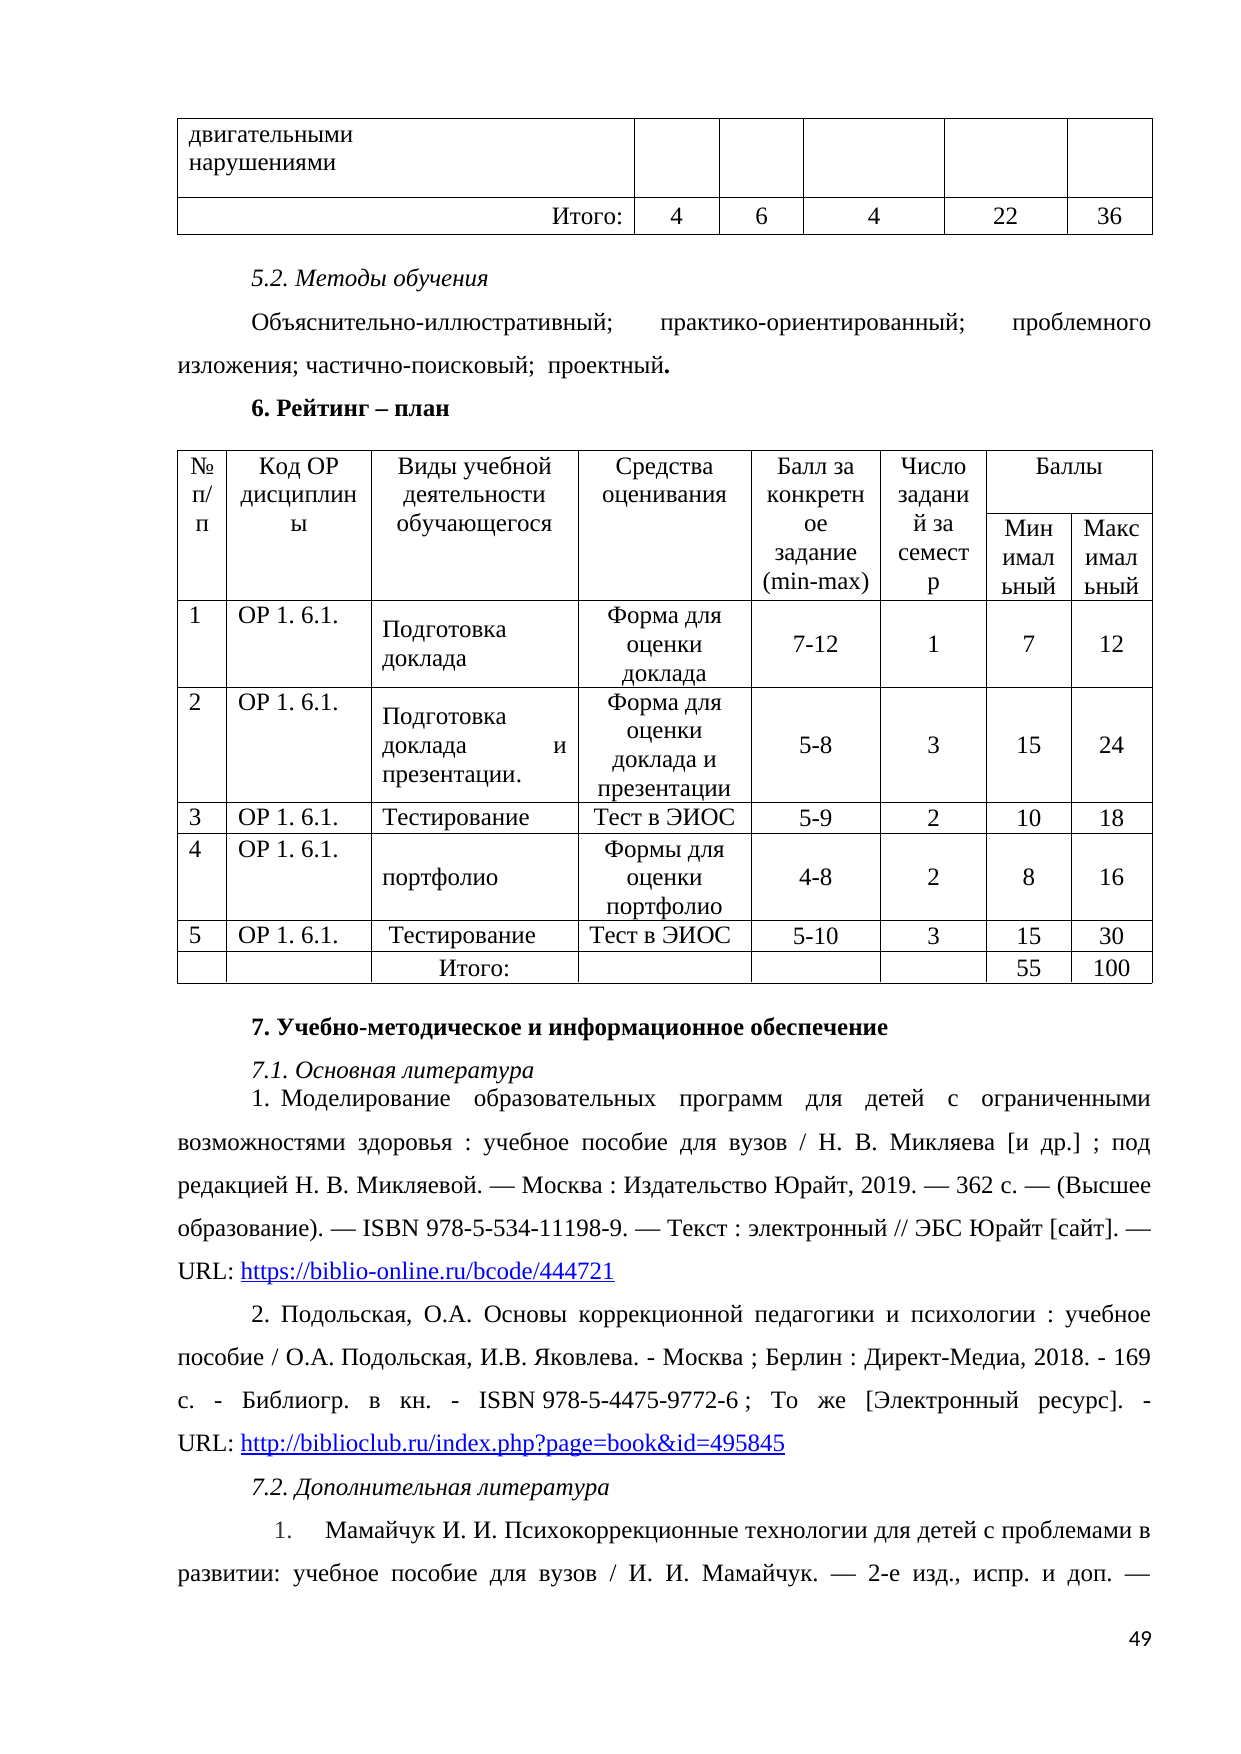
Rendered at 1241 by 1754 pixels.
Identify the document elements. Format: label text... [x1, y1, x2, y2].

table_cell Минимальный [987, 514, 1071, 599]
table_cell 1 [881, 601, 986, 686]
table_header № п/п [178, 451, 226, 599]
table_cell 4-8 [752, 834, 880, 920]
table_cell - [635, 119, 719, 197]
table_cell Тест в ЭИОС [579, 921, 751, 951]
table_cell 10 [987, 803, 1071, 833]
table_cell Формы для оценки портфолио [579, 834, 751, 920]
table_cell [752, 952, 880, 982]
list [177, 1515, 1152, 1558]
table_cell Форма для оценки доклада [579, 601, 751, 686]
table_header Средства оценивания [579, 451, 751, 599]
table_cell 4 [804, 198, 944, 234]
table_cell 15 [987, 921, 1071, 951]
table_cell 4 [635, 198, 719, 234]
table_header Баллы [987, 451, 1152, 513]
text 6. Рейтинг – план [177, 393, 1152, 422]
table_cell Итого: [372, 952, 578, 982]
table_cell 6 [720, 198, 803, 234]
table_cell Тестирование [372, 803, 578, 833]
table_cell 1 [178, 601, 226, 686]
table_cell Форма для оценки доклада и презентации [579, 688, 751, 802]
text 7.2. Дополнительная литература [177, 1472, 1152, 1500]
table_cell 5-8 [752, 688, 880, 802]
table_cell 2 [881, 834, 986, 920]
table_cell Ор 1. 6.1. [227, 803, 371, 833]
table_cell 100 [1072, 952, 1152, 982]
table_cell Ор 1. 6.1. [227, 601, 371, 686]
text 7. Учебно-методическое и информационное обеспечение [177, 1012, 1152, 1040]
table_cell 36 [1068, 198, 1152, 234]
table_cell 24 [1072, 688, 1152, 802]
table_cell 18 [1072, 803, 1152, 833]
table_header Виды учебной деятельности обучающегося [372, 451, 578, 599]
table_cell 4 [945, 119, 1067, 197]
table_cell Тестирование [372, 921, 578, 951]
table_cell 2 [881, 803, 986, 833]
table_cell 3 [881, 921, 986, 951]
table_cell 12 [1072, 601, 1152, 686]
table_header Число заданий за семестр [881, 451, 986, 599]
table_cell [227, 952, 371, 982]
table_cell Ор 1. 6.1. [227, 688, 371, 802]
table_cell 16 [1072, 834, 1152, 920]
table_cell [178, 952, 226, 982]
table_cell Подготовка доклада [372, 601, 578, 686]
table_cell 15 [987, 688, 1071, 802]
table_cell 6 [1068, 119, 1152, 197]
table_cell 2 [178, 688, 226, 802]
table_cell 5-9 [752, 803, 880, 833]
table_cell 22 [945, 198, 1067, 234]
table_cell [881, 952, 986, 982]
table_cell 55 [987, 952, 1071, 982]
table_cell 7 [987, 601, 1071, 686]
table_cell 4 [178, 834, 226, 920]
list Подольская, О.А. Основы коррекционной педагогики и психологии : учебное пособие / О.А. Подольская, И.В. Яковлева. - Москва ; Берлин : Директ-Медиа, 2018. - 169 с. - Библиогр. в кн. - ISBN 978-5-4475-9772-6 ; То же [Электронный ресурс]. - URL: http://biblioclub.ru/index.php?page=book&id=495845 [177, 1299, 1152, 1457]
table_cell 8 [987, 834, 1071, 920]
table_cell [579, 952, 751, 982]
table_cell 7-12 [752, 601, 880, 686]
table_cell Тест в ЭИОС [579, 803, 751, 833]
table_cell 3 [881, 688, 986, 802]
table_cell 30 [1072, 921, 1152, 951]
text Объяснительно-иллюстративный; практико-ориентированный; проблемного изложения; частично-поисковый; проектный. [177, 307, 1152, 378]
list Моделирование образовательных программ для детей с ограниченными возможностями здоровья : учебное пособие для вузов / Н. В. Микляева [и др.] ; под редакцией Н. В. Микляевой. — Москва : Издательство Юрайт, 2019. — 362 с. — (Высшее образование). — ISBN 978-5-534-11198-9. — Текст : электронный // ЭБС Юрайт [сайт]. — URL: https://biblio-online.ru/bcode/444721 [177, 1083, 1152, 1285]
table_cell Ор 1. 6.1. [227, 921, 371, 951]
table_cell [178, 119, 634, 197]
table_cell Итого: [178, 198, 634, 234]
table_cell Ор 1. 6.1. [227, 834, 371, 920]
table_cell 3 [178, 803, 226, 833]
text 5.2. Методы обучения [177, 263, 1152, 292]
table_cell 1 [804, 119, 944, 197]
table_cell Максимальный [1072, 514, 1152, 599]
table_cell портфолио [372, 834, 578, 920]
text 7.1. Основная литература [177, 1055, 1152, 1083]
table_cell 5-10 [752, 921, 880, 951]
table_header Балл за конкретное задание (min-max) [752, 451, 880, 599]
table_cell 1 [720, 119, 803, 197]
table_cell 5 [178, 921, 226, 951]
table_header Код ОР дисциплины [227, 451, 371, 599]
table_cell Подготовка доклада и презентации. [372, 688, 578, 802]
